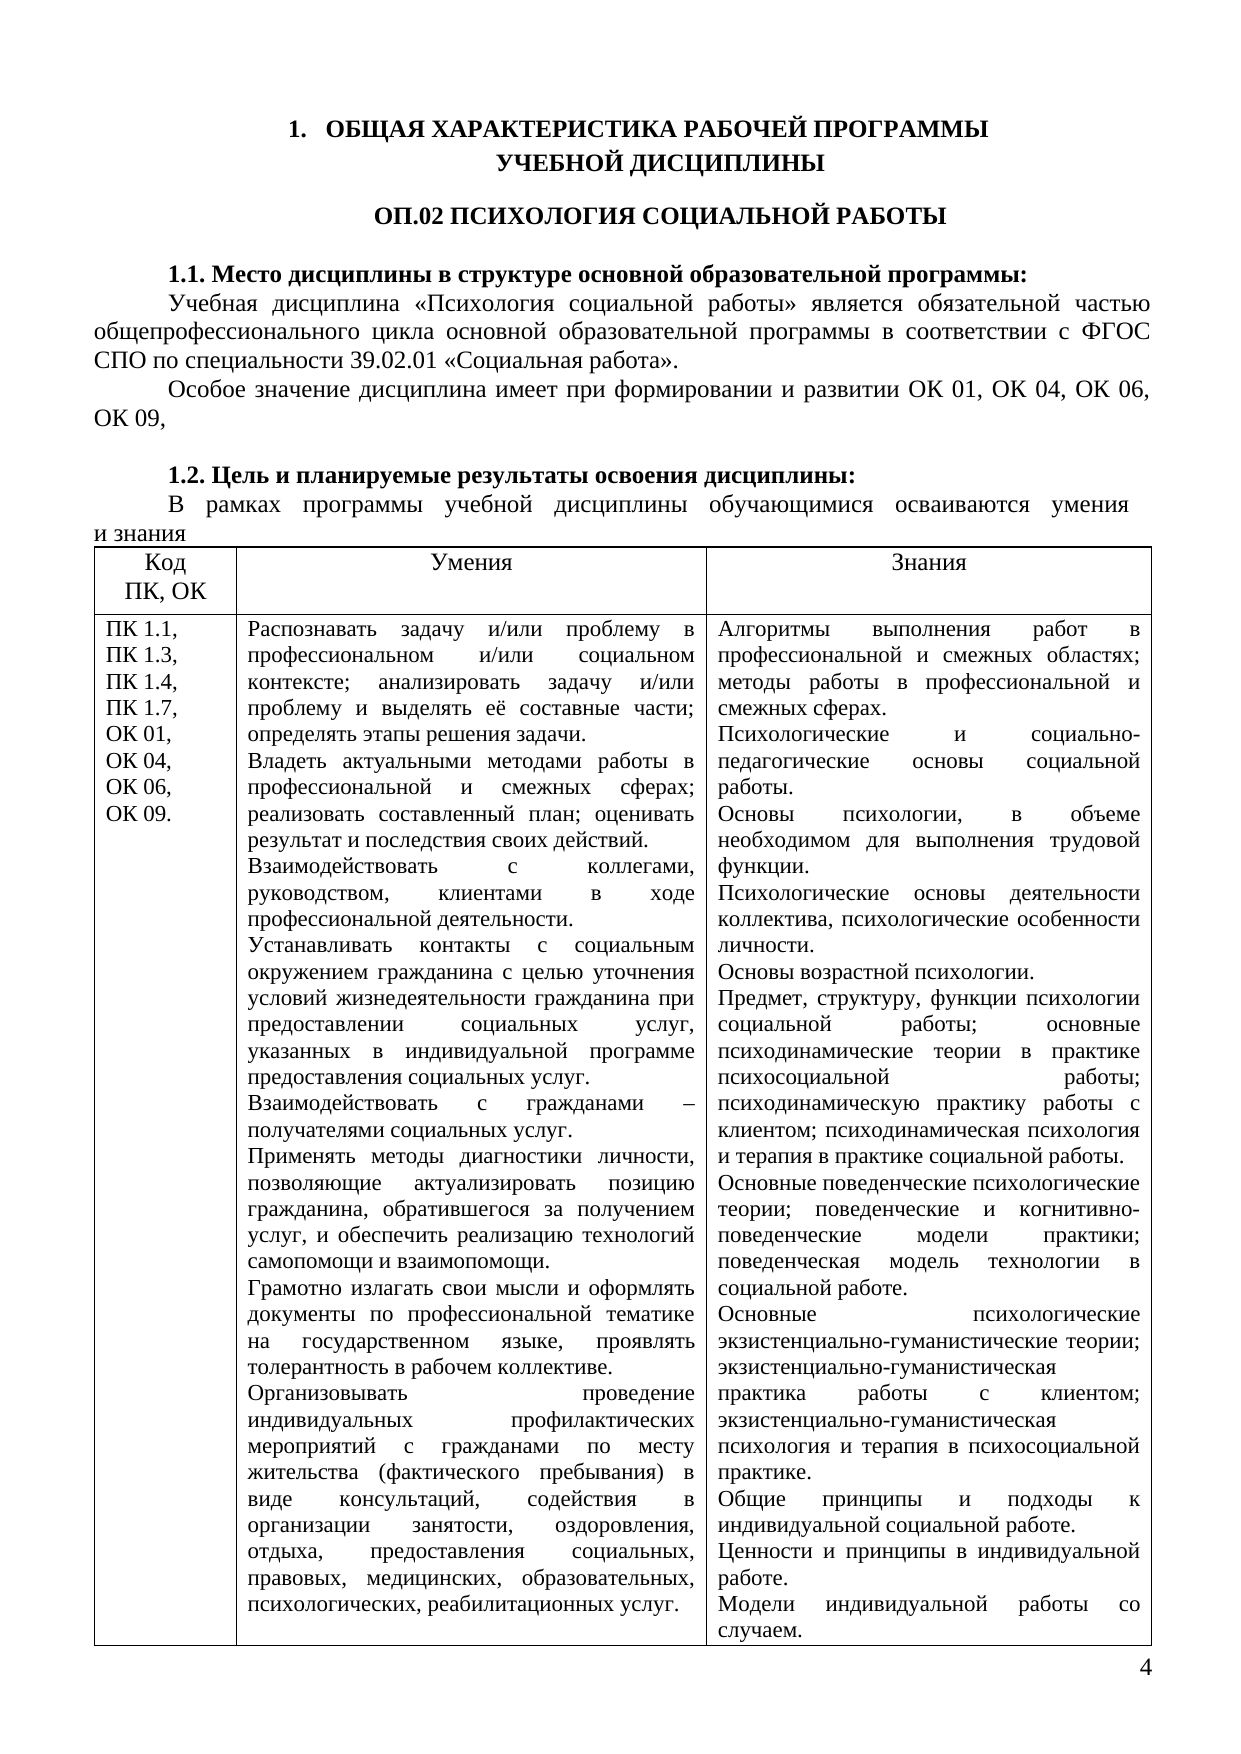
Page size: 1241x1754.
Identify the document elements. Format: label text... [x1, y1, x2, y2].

text 1.1. Место дисциплины в структуре основной образовательной программы: [94, 259, 1151, 288]
text Особое значение дисциплина имеет при формировании и развитии ОК 01, ОК 04, ОК 06, ОК 09, [94, 374, 1151, 431]
table_header Знания [707, 548, 1151, 614]
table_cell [95, 615, 236, 1645]
text ОП.02 ПСИХОЛОГИЯ СОЦИАЛЬНОЙ РАБОТЫ [169, 201, 1151, 230]
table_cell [707, 615, 1151, 1645]
text Учебная дисциплина «Психология социальной работы» является обязательной частью общепрофессионального цикла основной образовательной программы в соответствии с ФГОС СПО по специальности 39.02.01 «Социальная работа». [94, 288, 1151, 374]
text В рамках программы учебной дисциплины обучающимися осваиваются умения и знания [94, 489, 1151, 546]
table_header Умения [237, 548, 706, 614]
text 1.2. Цель и планируемые результаты освоения дисциплины: [94, 460, 1151, 489]
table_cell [237, 615, 706, 1645]
table_header Код ПК, ОК [95, 548, 236, 614]
list ОБЩАЯ ХАРАКТЕРИСТИКА РАБОЧЕЙ ПРОГРАММЫ УЧЕБНОЙ ДИСЦИПЛИНЫ [131, 114, 1151, 176]
